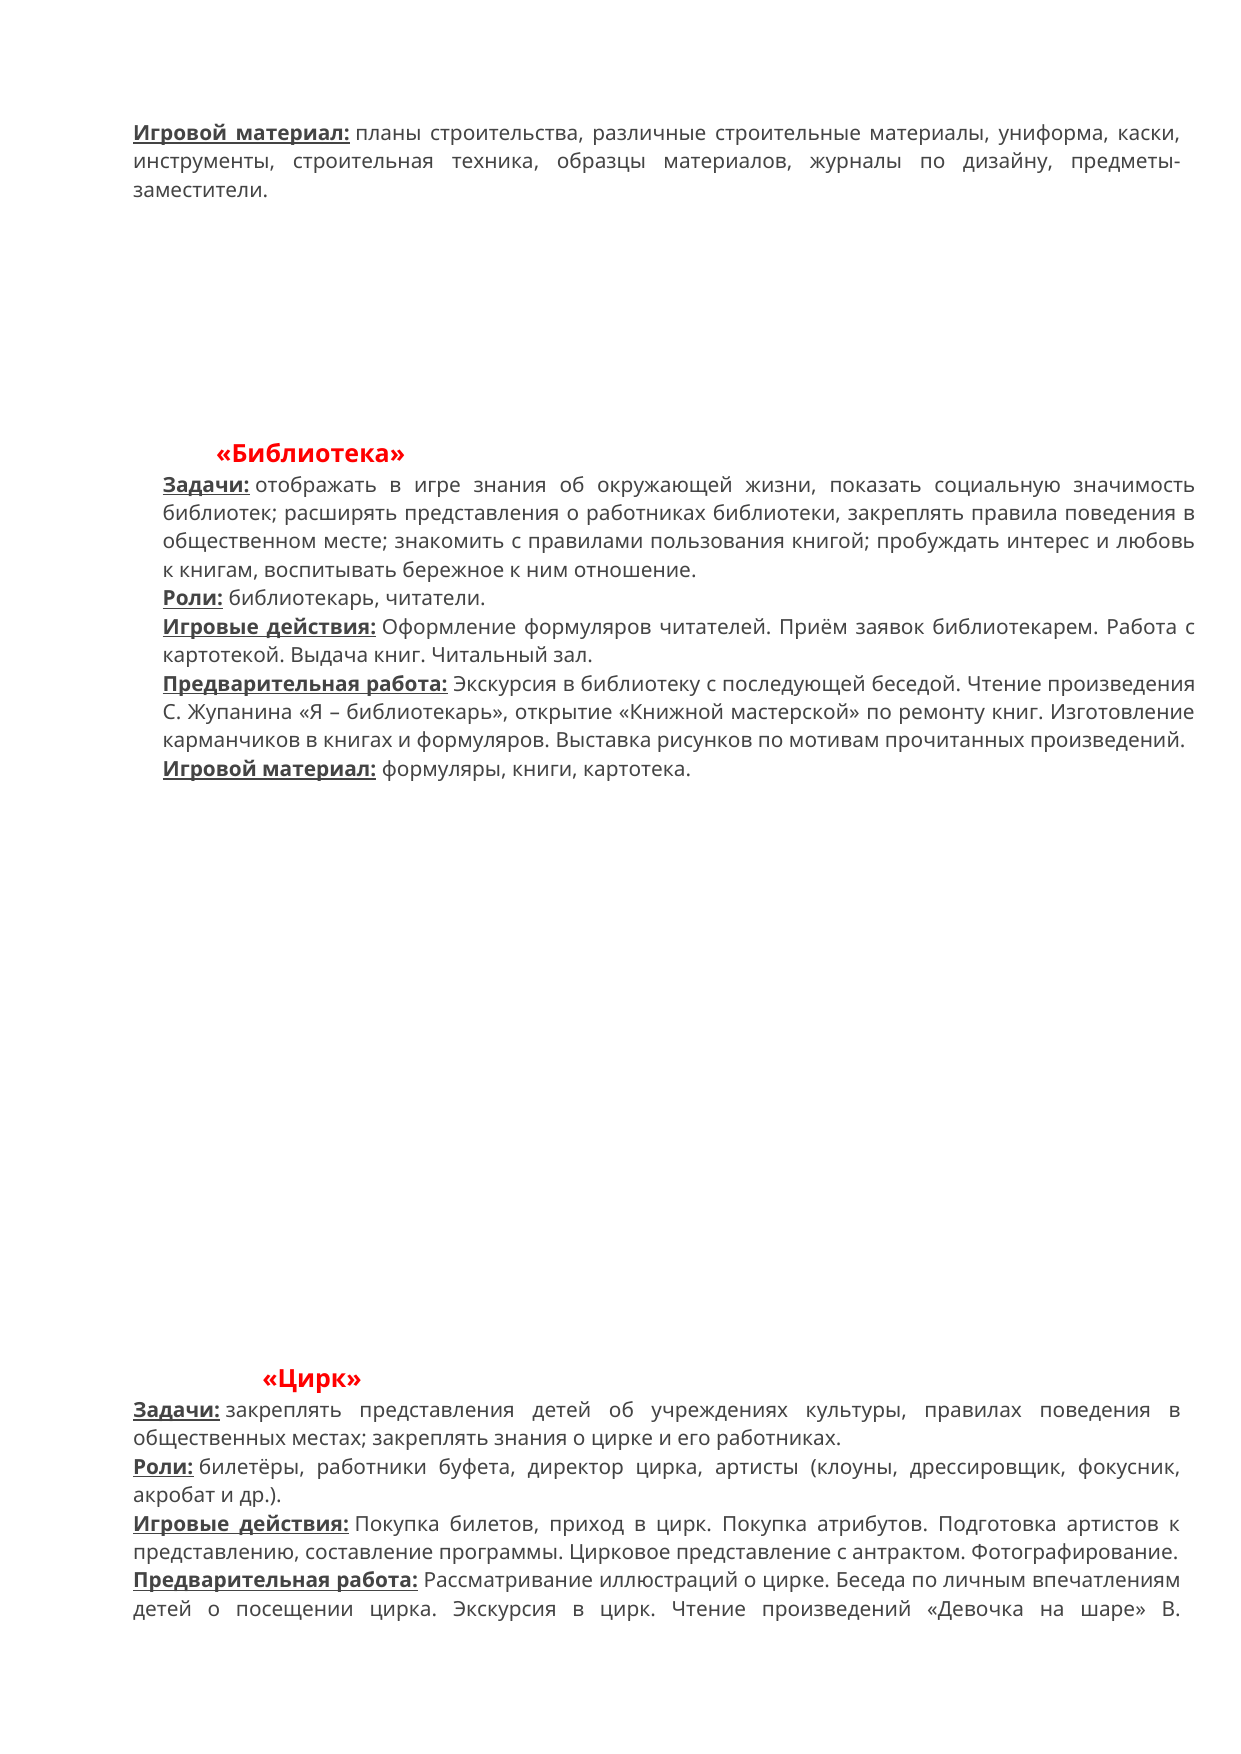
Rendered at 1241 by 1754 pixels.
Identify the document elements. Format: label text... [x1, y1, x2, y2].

text Роли: билетёры, работники буфета, директор цирка, артисты (клоуны, дрессировщик, фокусник, акробат и др.). [133, 1452, 1181, 1509]
text Игровой материал: планы строительства, различные строительные материалы, униформа, каски, инструменты, строительная техника, образцы материалов, журналы по дизайну, предметы-заместители. [133, 118, 1181, 203]
text Задачи: закреплять представления детей об учреждениях культуры, правилах поведения в общественных местах; закреплять знания о цирке и его работниках. [133, 1395, 1181, 1452]
text «Цирк» [133, 1361, 1211, 1395]
text Предварительная работа: Экскурсия в библиотеку с последующей беседой. Чтение произведения С. Жупанина «Я – библиотекарь», открытие «Книжной мастерской» по ремонту книг. Изготовление карманчиков в книгах и формуляров. Выставка рисунков по мотивам прочитанных произведений. [162, 669, 1196, 754]
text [133, 1566, 1181, 1622]
text Игровой материал: формуляры, книги, картотека. [162, 754, 1196, 782]
text Игровые действия: Покупка билетов, приход в цирк. Покупка атрибутов. Подготовка артистов к представлению, составление программы. Цирковое представление с антрактом. Фотографирование. [133, 1509, 1181, 1566]
text «Библиотека» [177, 436, 1211, 470]
text Роли: библиотекарь, читатели. [162, 583, 1196, 612]
text Задачи: отображать в игре знания об окружающей жизни, показать социальную значимость библиотек; расширять представления о работниках библиотеки, закреплять правила поведения в общественном месте; знакомить с правилами пользования книгой; пробуждать интерес и любовь к книгам, воспитывать бережное к ним отношение. [162, 470, 1196, 583]
text Игровые действия: Оформление формуляров читателей. Приём заявок библиотекарем. Работа с картотекой. Выдача книг. Читальный зал. [162, 612, 1196, 669]
